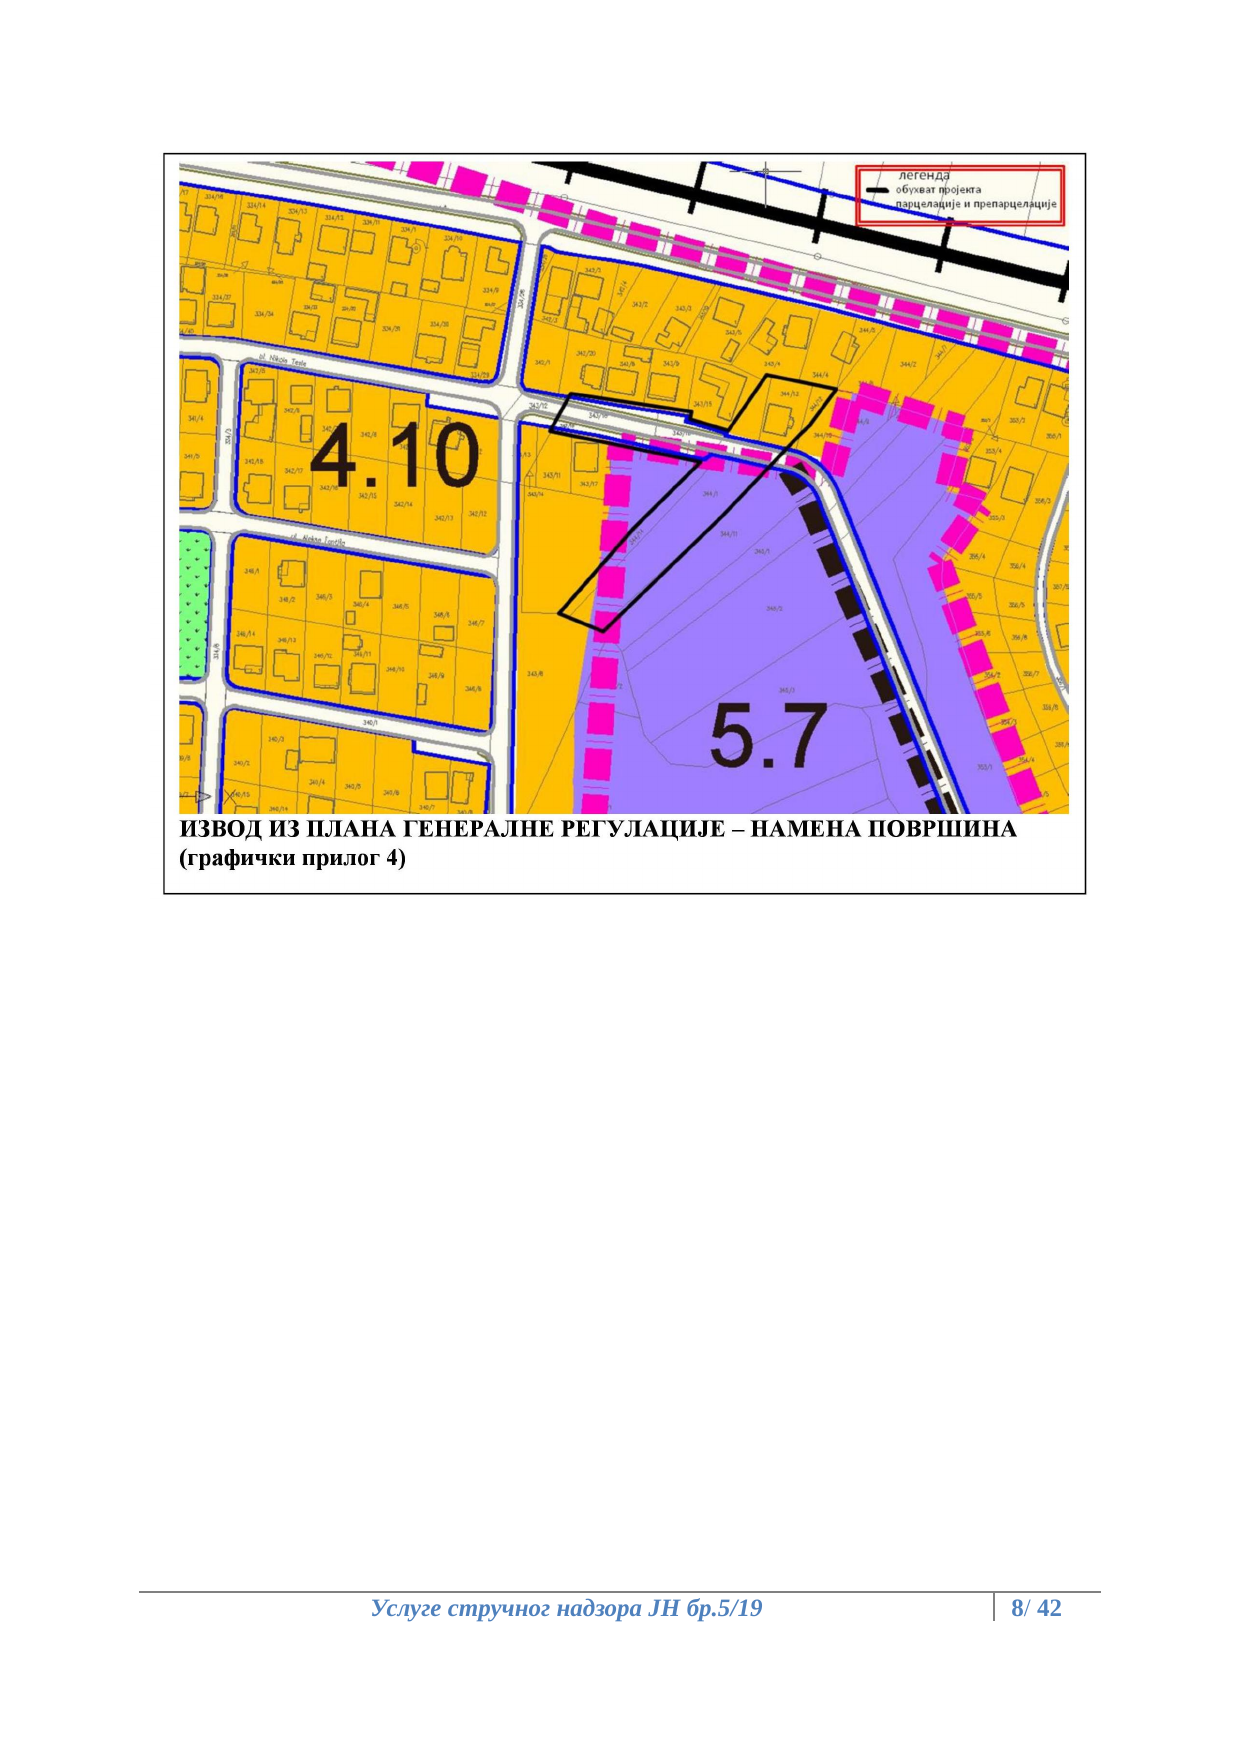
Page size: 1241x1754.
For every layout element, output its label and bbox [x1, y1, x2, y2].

picture [150, 150, 1091, 899]
